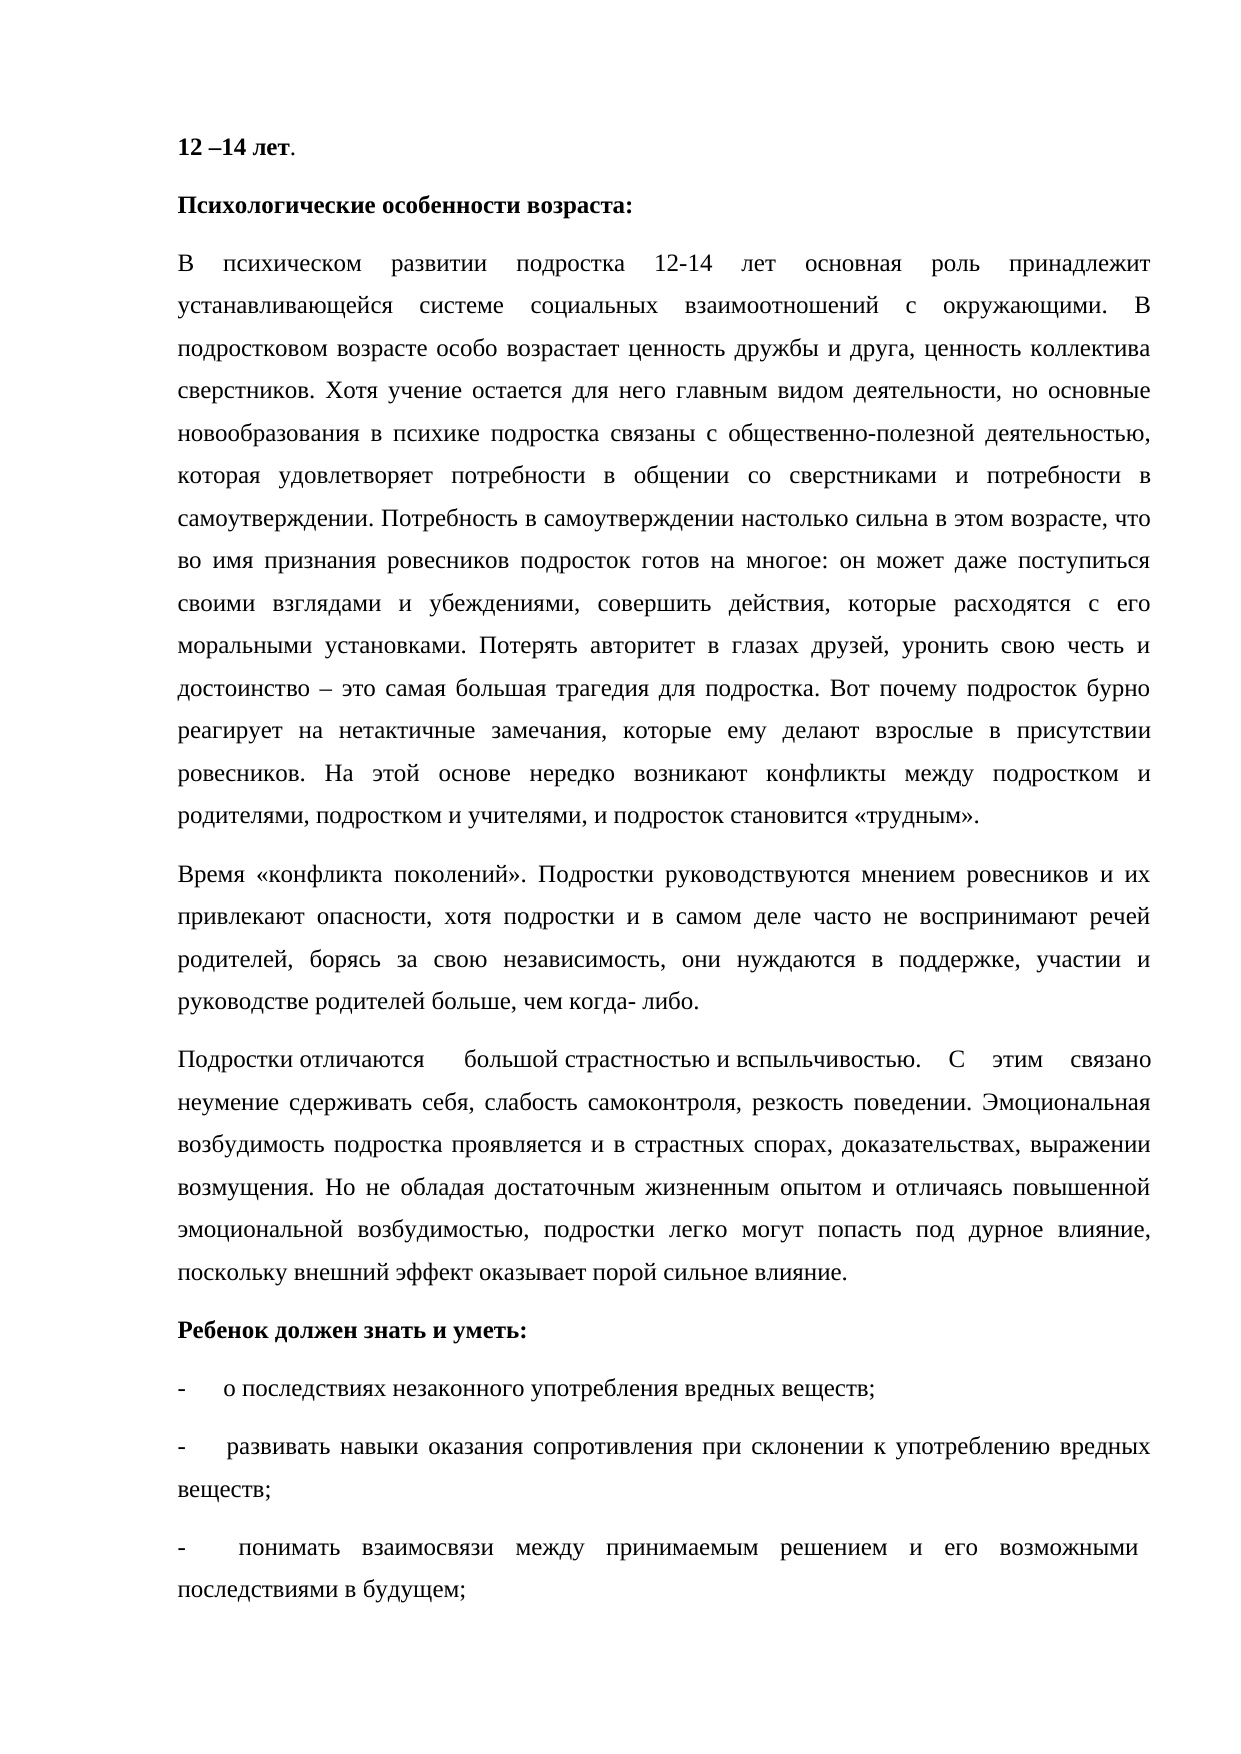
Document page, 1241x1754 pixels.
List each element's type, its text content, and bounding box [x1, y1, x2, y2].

text В психическом развитии подростка 12-14 лет основная роль принадлежит устанавливающейся системе социальных взаимоотношений с окружающими. В подростковом возрасте особо возрастает ценность дружбы и друга, ценность коллектива сверстников. Хотя учение остается для него главным видом деятельности, но основные новообразования в психике подростка связаны с общественно-полезной деятельностью, которая удовлетворяет потребности в общении со сверстниками и потребности в самоутверждении. Потребность в самоутверждении настолько сильна в этом возрасте, что во имя признания ровесников подросток готов на многое: он может даже поступиться своими взглядами и убеждениями, совершить действия, которые расходятся с его моральными установками. Потерять авторитет в глазах друзей, уронить свою честь и достоинство – это самая большая трагедия для подростка. Вот почему подросток бурно реагирует на нетактичные замечания, которые ему делают взрослые в присутствии ровесников. На этой основе нередко возникают конфликты между подростком и родителями, подростком и учителями, и подросток становится «трудным». [177, 234, 1152, 829]
text Психологические особенности возраста: [177, 176, 1152, 219]
text Подростки отличаются большой страстностью и вспыльчивостью. С этим связано неумение сдерживать себя, слабость самоконтроля, резкость поведении. Эмоциональная возбудимость подростка проявляется и в страстных спорах, доказательствах, выражении возмущения. Но не обладая достаточным жизненным опытом и отличаясь повышенной эмоциональной возбудимостью, подростки легко могут попасть под дурное влияние, поскольку внешний эффект оказывает порой сильное влияние. [177, 1031, 1152, 1286]
text - о последствиях незаконного употребления вредных веществ; [177, 1359, 1152, 1402]
text Ребенок должен знать и уметь: [177, 1301, 1152, 1344]
text - развивать навыки оказания сопротивления при склонении к употреблению вредных веществ; [177, 1417, 1152, 1502]
text - понимать взаимосвязи между принимаемым решением и его возможными последствиями в будущем; [177, 1518, 1152, 1603]
text Время «конфликта поколений». Подростки руководствуются мнением ровесников и их привлекают опасности, хотя подростки и в самом деле часто не воспринимают речей родителей, борясь за свою независимость, они нуждаются в поддержке, участии и руководстве родителей больше, чем когда- либо. [177, 845, 1152, 1015]
text 12 –14 лет. [177, 118, 1152, 161]
